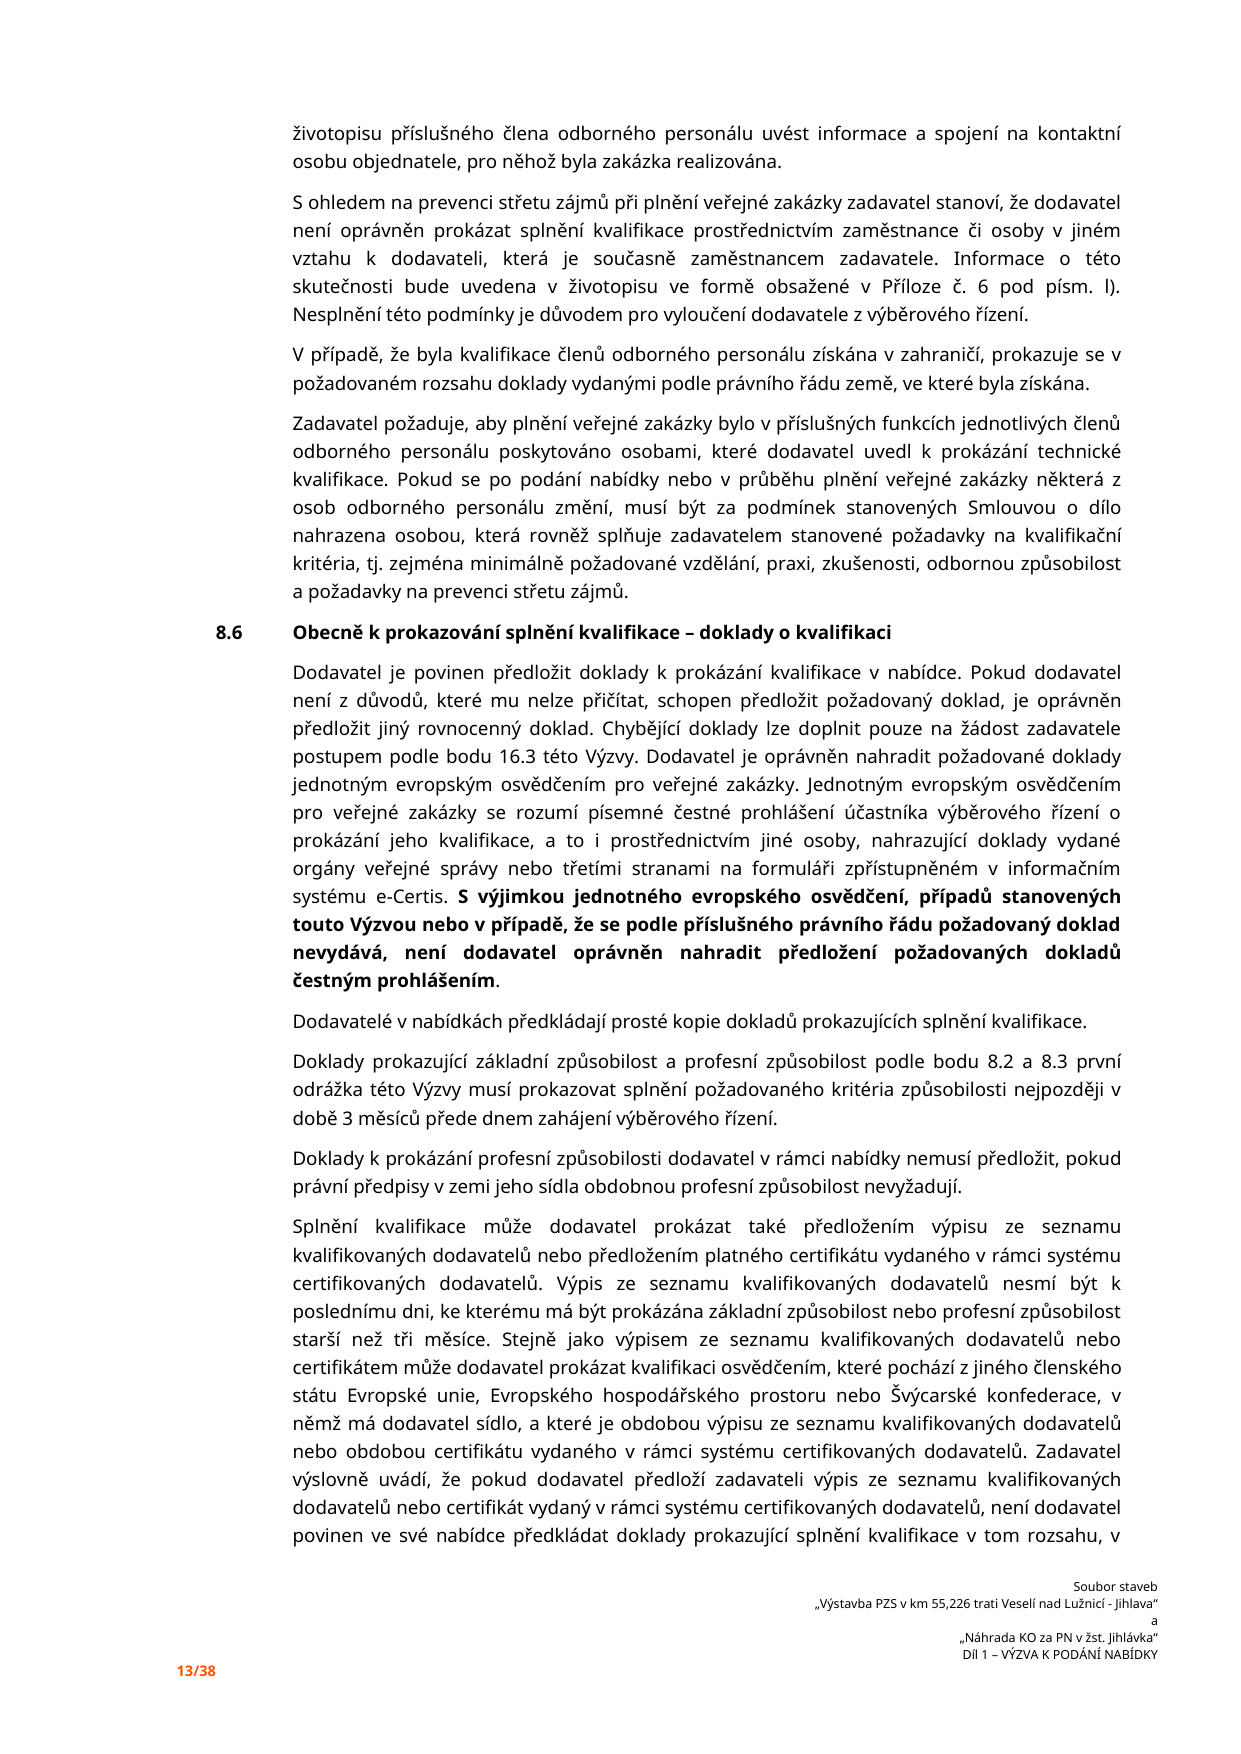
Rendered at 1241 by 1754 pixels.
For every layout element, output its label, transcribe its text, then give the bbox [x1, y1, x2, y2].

text Dodavatel je povinen předložit doklady k prokázání kvalifikace v nabídce. Pokud dodavatel není z důvodů, které mu nelze přičítat, schopen předložit požadovaný doklad, je oprávněn předložit jiný rovnocenný doklad. Chybějící doklady lze doplnit pouze na žádost zadavatele postupem podle bodu 16.3 této Výzvy. Dodavatel je oprávněn nahradit požadované doklady jednotným evropským osvědčením pro veřejné zakázky. Jednotným evropským osvědčením pro veřejné zakázky se rozumí písemné čestné prohlášení účastníka výběrového řízení o prokázání jeho kvalifikace, a to i prostřednictvím jiné osoby, nahrazující doklady vydané orgány veřejné správy nebo třetími stranami na formuláři zpřístupněném v informačním systému e-Certis. S výjimkou jednotného evropského osvědčení, případů stanovených touto Výzvou nebo v případě, že se podle příslušného právního řádu požadovaný doklad nevydává, není dodavatel oprávněn nahradit předložení požadovaných dokladů čestným prohlášením. [292, 659, 1122, 993]
text S ohledem na prevenci střetu zájmů při plnění veřejné zakázky zadavatel stanoví, že dodavatel není oprávněn prokázat splnění kvalifikace prostřednictvím zaměstnance či osoby v jiném vztahu k dodavateli, která je současně zaměstnancem zadavatele. Informace o této skutečnosti bude uvedena v životopisu ve formě obsažené v Příloze č. 6 pod písm. l). Nesplnění této podmínky je důvodem pro vyloučení dodavatele z výběrového řízení. [292, 189, 1122, 327]
text Zadavatel požaduje, aby plnění veřejné zakázky bylo v příslušných funkcích jednotlivých členů odborného personálu poskytováno osobami, které dodavatel uvedl k prokázání technické kvalifikace. Pokud se po podání nabídky nebo v průběhu plnění veřejné zakázky některá z osob odborného personálu změní, musí být za podmínek stanovených Smlouvou o dílo nahrazena osobou, která rovněž splňuje zadavatelem stanovené požadavky na kvalifikační kritéria, tj. zejména minimálně požadované vzdělání, praxi, zkušenosti, odbornou způsobilost a požadavky na prevenci střetu zájmů. [292, 410, 1122, 604]
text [292, 121, 1122, 174]
text Doklady k prokázání profesní způsobilosti dodavatel v rámci nabídky nemusí předložit, pokud právní předpisy v zemi jeho sídla obdobnou profesní způsobilost nevyžadují. [292, 1145, 1122, 1199]
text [292, 1214, 1122, 1548]
text V případě, že byla kvalifikace členů odborného personálu získána v zahraničí, prokazuje se v požadovaném rozsahu doklady vydanými podle právního řádu země, ve které byla získána. [292, 342, 1122, 395]
text Obecně k prokazování splnění kvalifikace – doklady o kvalifikaci [216, 619, 1122, 644]
text Doklady prokazující základní způsobilost a profesní způsobilost podle bodu 8.2 a 8.3 první odrážka této Výzvy musí prokazovat splnění požadovaného kritéria způsobilosti nejpozději v době 3 měsíců přede dnem zahájení výběrového řízení. [292, 1049, 1122, 1130]
text Dodavatelé v nabídkách předkládají prosté kopie dokladů prokazujících splnění kvalifikace. [292, 1008, 1122, 1034]
